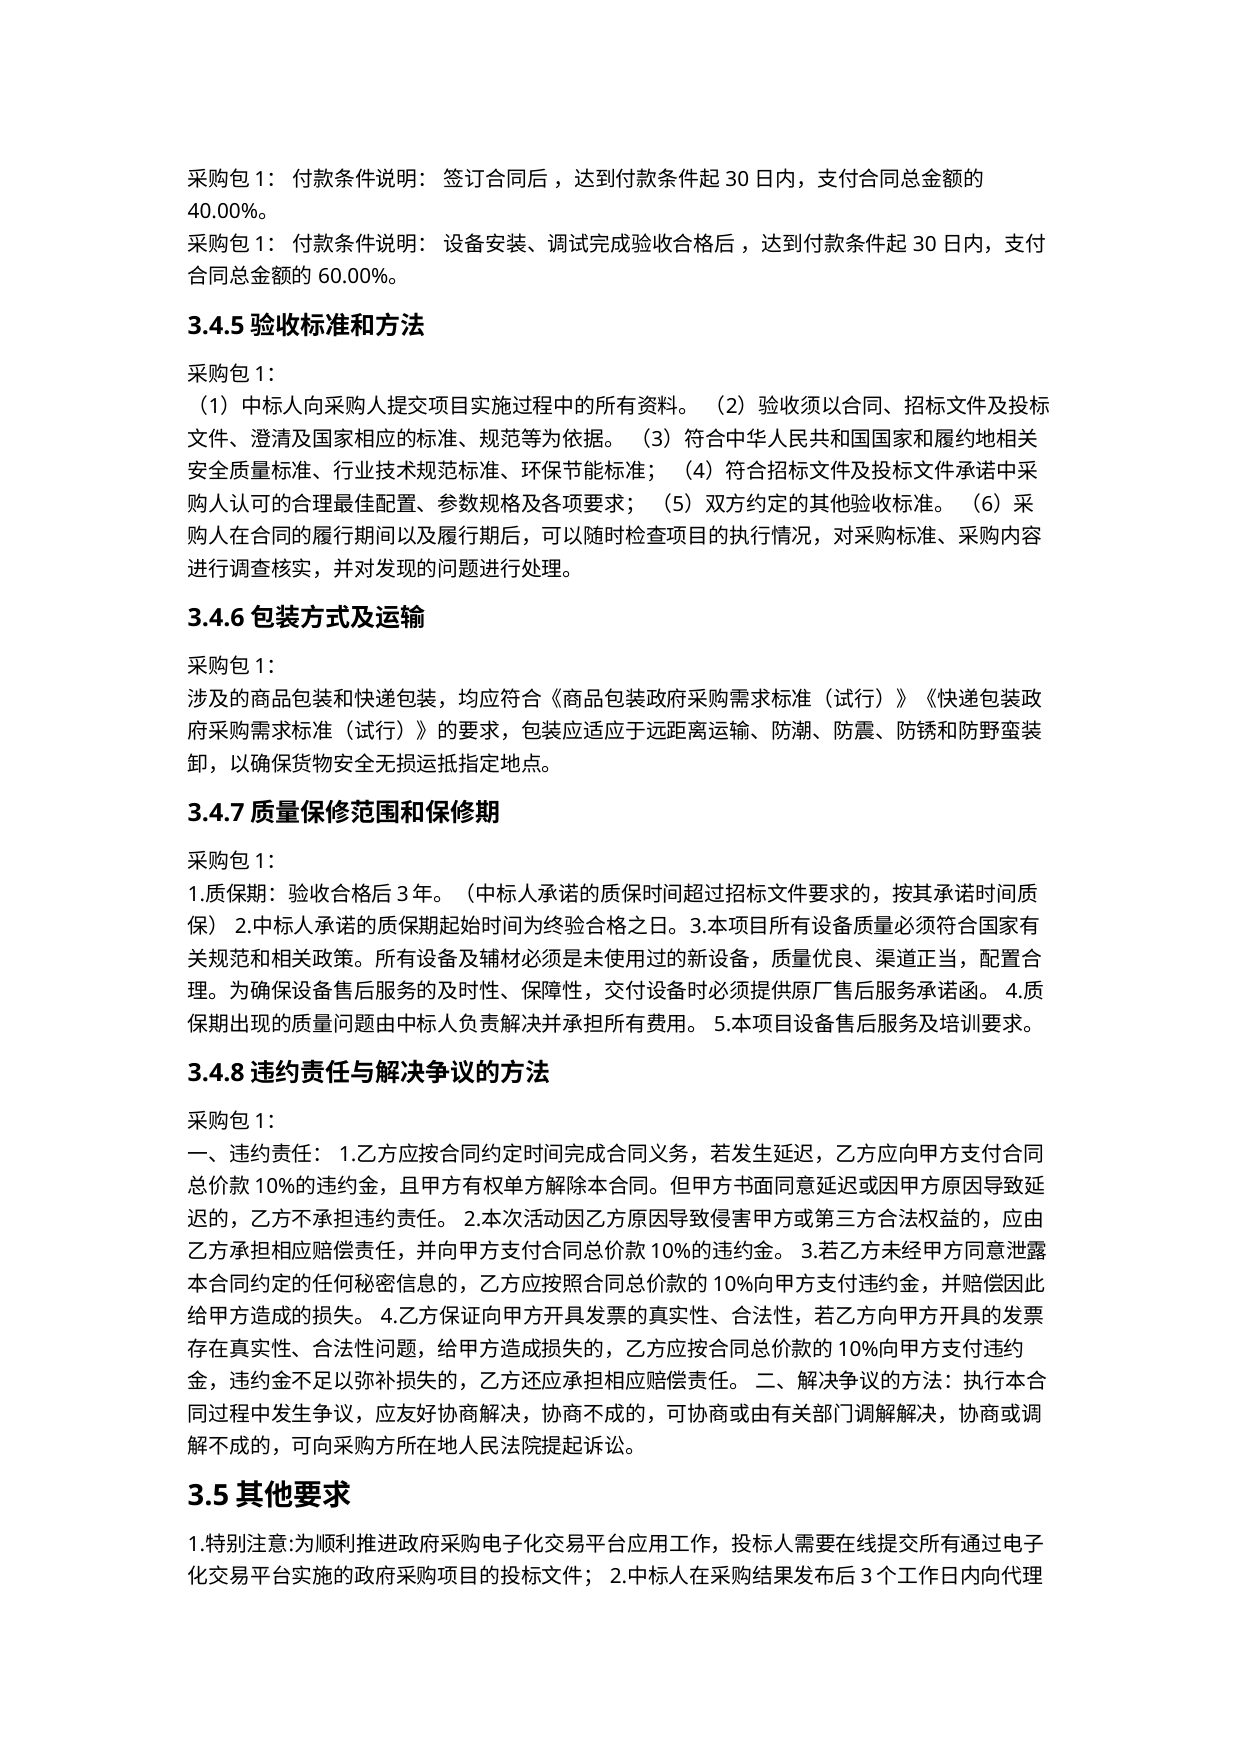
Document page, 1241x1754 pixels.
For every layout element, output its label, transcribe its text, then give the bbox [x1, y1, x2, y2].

text 3.4.8违约责任与解决争议的方法 [187, 1039, 1053, 1104]
text 采购包1： [187, 649, 1053, 682]
text 3.5其他要求 [187, 1462, 1053, 1527]
text 采购包1： 付款条件说明： 签订合同后 ，达到付款条件起 30 日内，支付合同总金额的 40.00%。 [187, 162, 1053, 227]
text 涉及的商品包装和快递包装，均应符合《商品包装政府采购需求标准（试行）》《快递包装政府采购需求标准（试行）》的要求，包装应适应于远距离运输、防潮、防震、防锈和防野蛮装卸，以确保货物安全无损运抵指定地点。 [187, 682, 1053, 779]
text 采购包1： [187, 844, 1053, 877]
text 3.4.5验收标准和方法 [187, 292, 1053, 357]
text 一、违约责任： 1.乙方应按合同约定时间完成合同义务，若发生延迟，乙方应向甲方支付合同总价款10%的违约金，且甲方有权单方解除本合同。但甲方书面同意延迟或因甲方原因导致延迟的，乙方不承担违约责任。 2.本次活动因乙方原因导致侵害甲方或第三方合法权益的，应由乙方承担相应赔偿责任，并向甲方支付合同总价款10%的违约金。 3.若乙方未经甲方同意泄露本合同约定的任何秘密信息的，乙方应按照合同总价款的10%向甲方支付违约金，并赔偿因此给甲方造成的损失。 4.乙方保证向甲方开具发票的真实性、合法性，若乙方向甲方开具的发票存在真实性、合法性问题，给甲方造成损失的，乙方应按合同总价款的10%向甲方支付违约金，违约金不足以弥补损失的，乙方还应承担相应赔偿责任。 二、解决争议的方法：执行本合同过程中发生争议，应友好协商解决，协商不成的，可协商或由有关部门调解解决，协商或调解不成的，可向采购方所在地人民法院提起诉讼。 [187, 1137, 1053, 1462]
text 3.4.7质量保修范围和保修期 [187, 779, 1053, 844]
text （1）中标人向采购人提交项目实施过程中的所有资料。 （2）验收须以合同、招标文件及投标文件、澄清及国家相应的标准、规范等为依据。 （3）符合中华人民共和国国家和履约地相关安全质量标准、行业技术规范标准、环保节能标准； （4）符合招标文件及投标文件承诺中采购人认可的合理最佳配置、参数规格及各项要求； （5）双方约定的其他验收标准。 （6）采购人在合同的履行期间以及履行期后，可以随时检查项目的执行情况，对采购标准、采购内容进行调查核实，并对发现的问题进行处理。 [187, 389, 1053, 584]
text 1.质保期：验收合格后3年。（中标人承诺的质保时间超过招标文件要求的，按其承诺时间质保） 2.中标人承诺的质保期起始时间为终验合格之日。3.本项目所有设备质量必须符合国家有关规范和相关政策。所有设备及辅材必须是未使用过的新设备，质量优良、渠道正当，配置合理。为确保设备售后服务的及时性、保障性，交付设备时必须提供原厂售后服务承诺函。 4.质保期出现的质量问题由中标人负责解决并承担所有费用。 5.本项目设备售后服务及培训要求。 [187, 877, 1053, 1039]
text 采购包1： 付款条件说明： 设备安装、调试完成验收合格后 ，达到付款条件起 30 日内，支付合同总金额的 60.00%。 [187, 227, 1053, 292]
text 采购包1： [187, 357, 1053, 389]
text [187, 1527, 1053, 1592]
text 3.4.6包装方式及运输 [187, 584, 1053, 649]
text 采购包1： [187, 1104, 1053, 1137]
